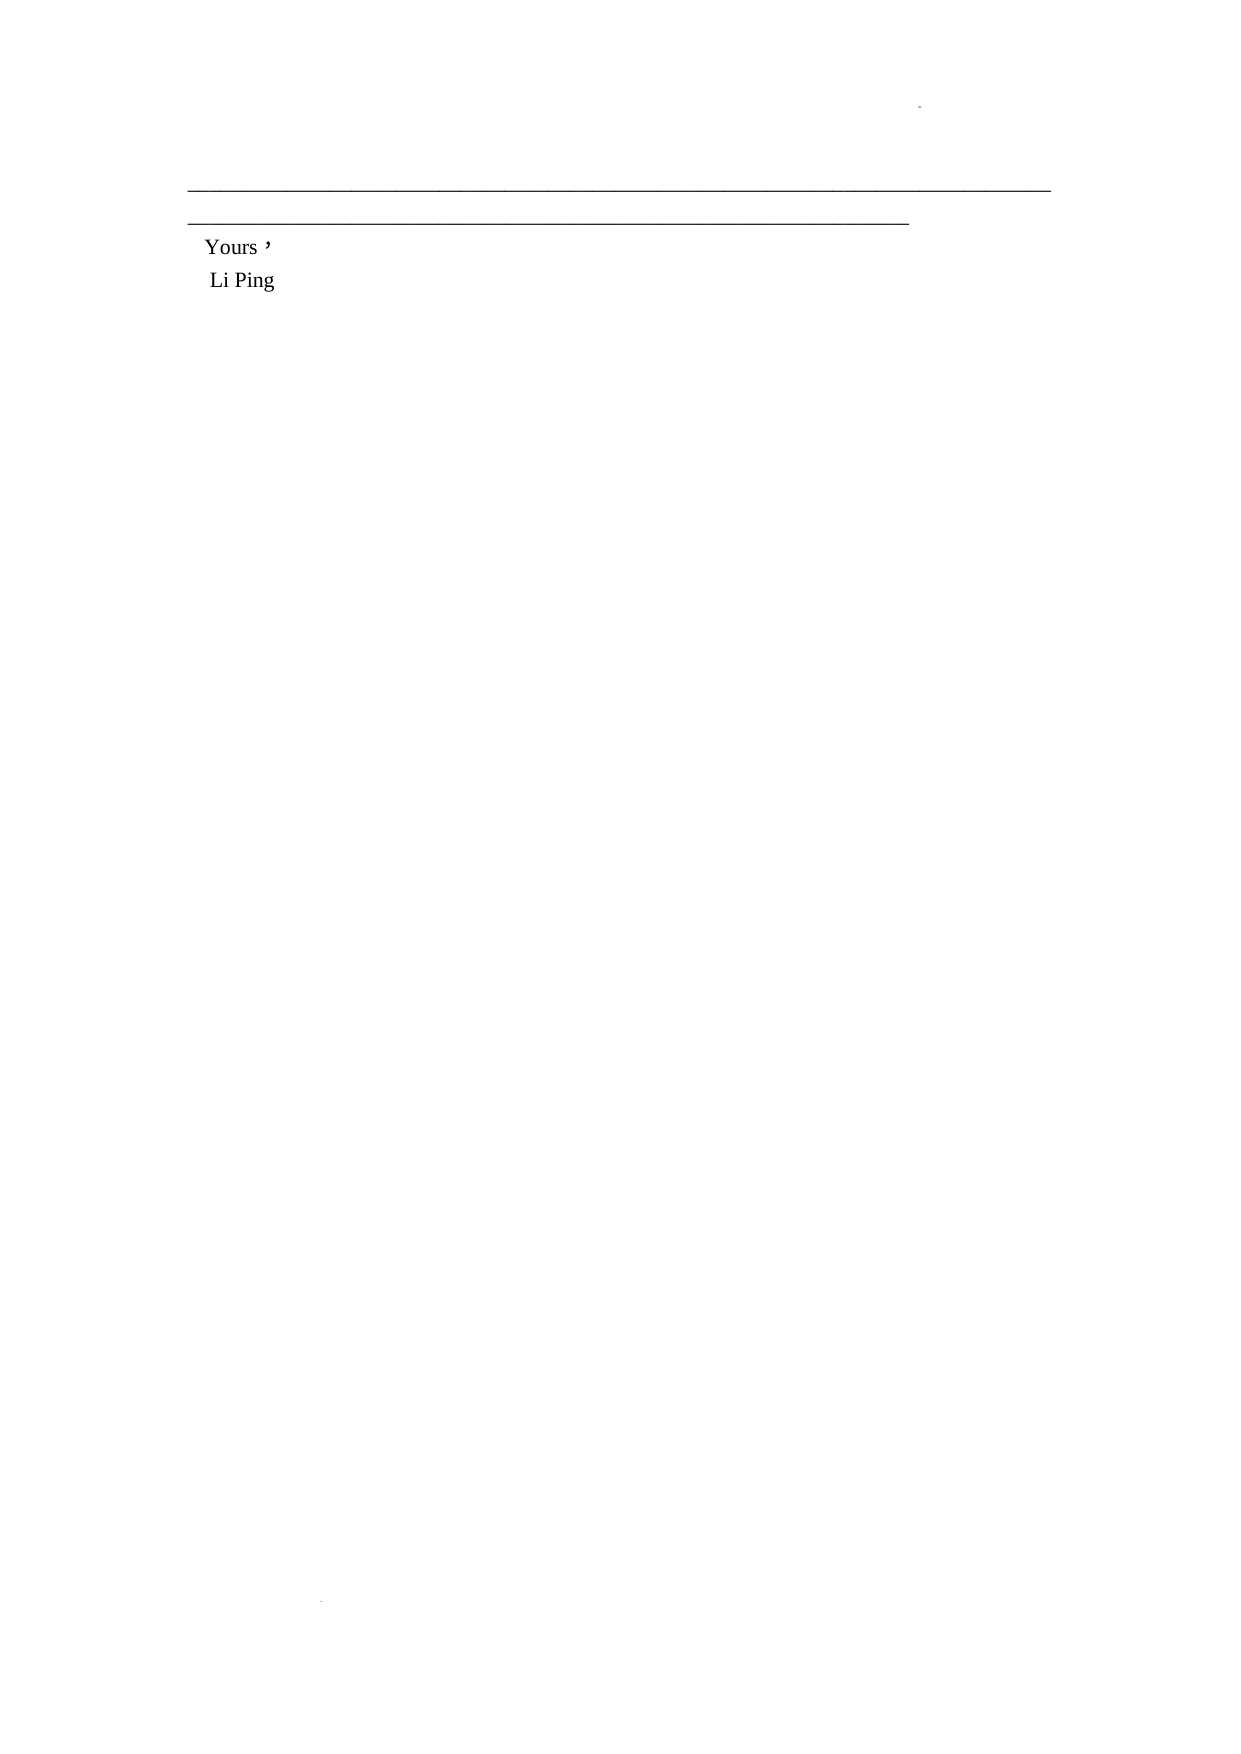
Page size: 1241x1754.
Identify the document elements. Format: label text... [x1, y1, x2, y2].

text Li Ping [188, 259, 1053, 292]
text Yours， [188, 227, 1053, 259]
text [188, 162, 1053, 227]
